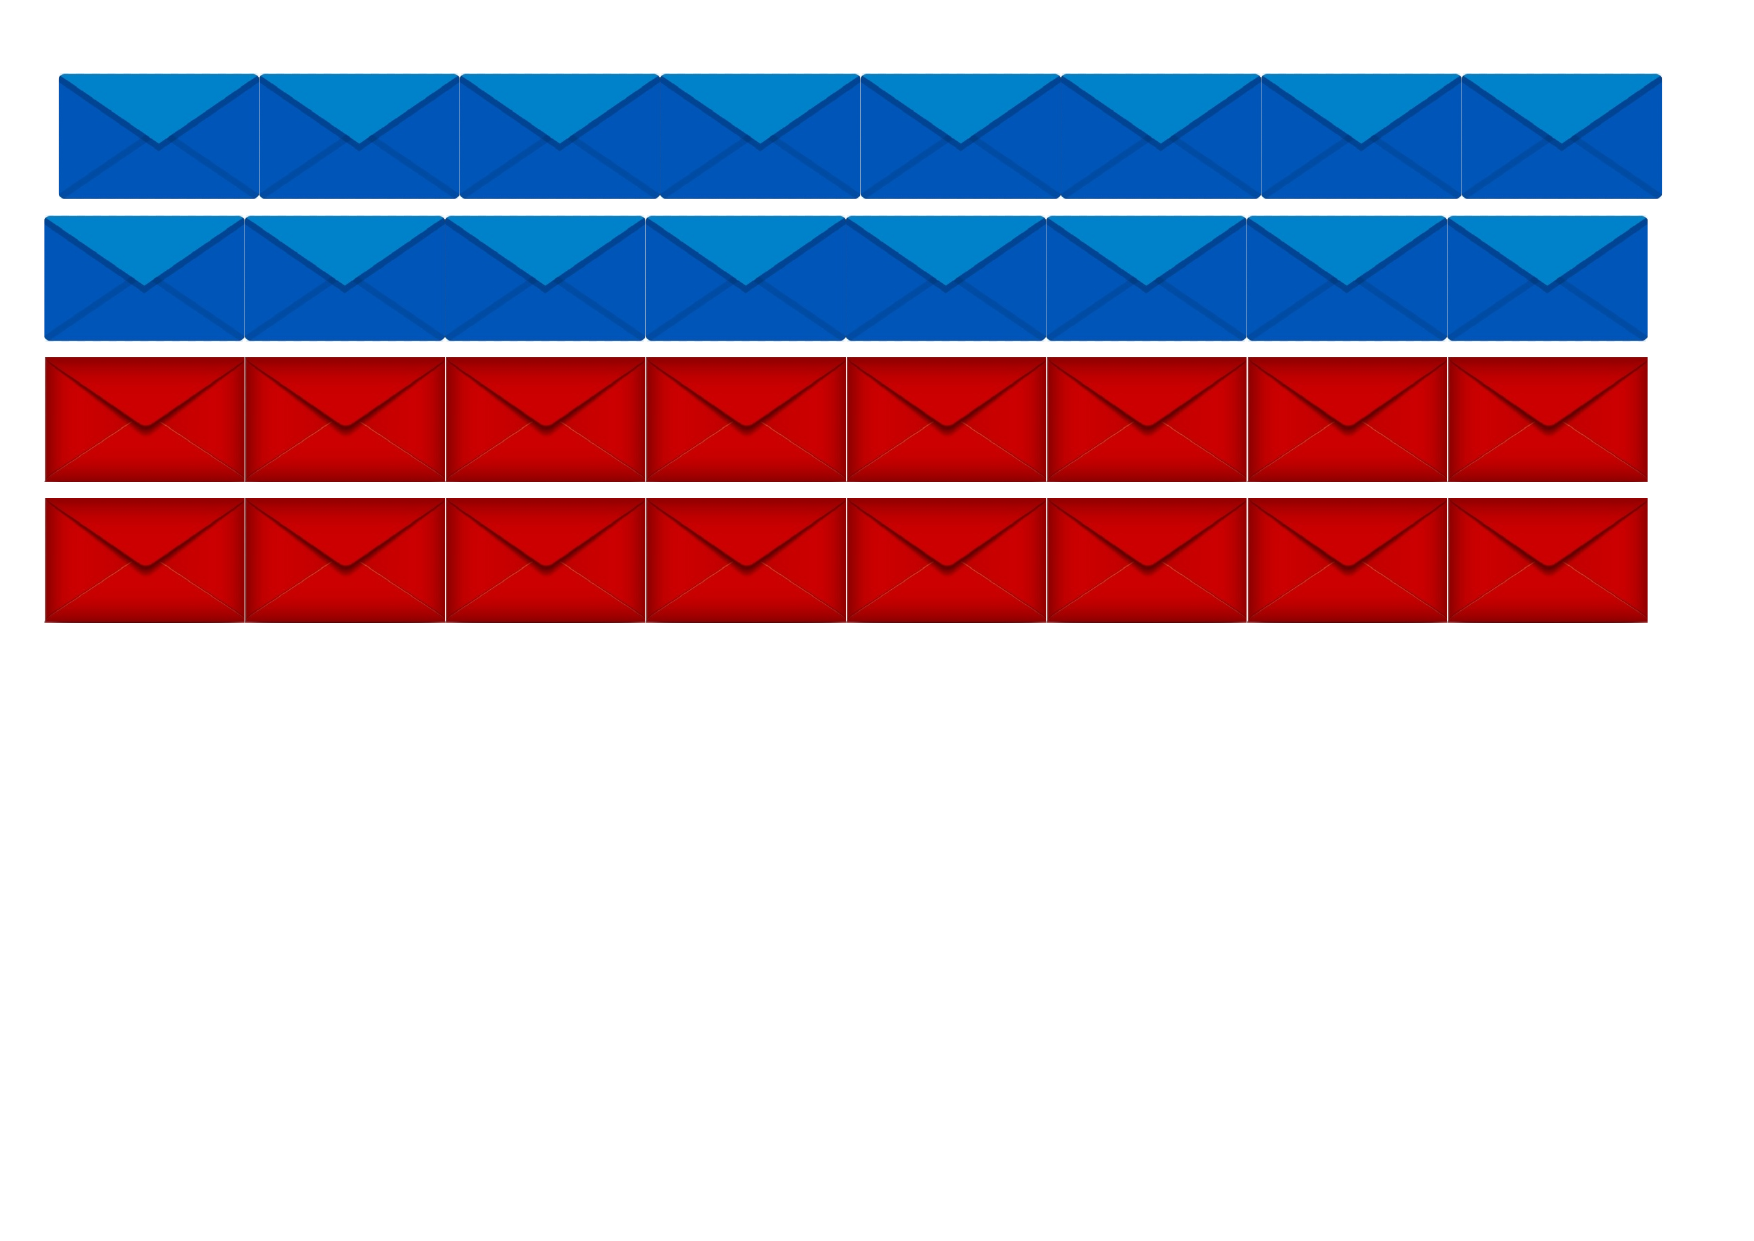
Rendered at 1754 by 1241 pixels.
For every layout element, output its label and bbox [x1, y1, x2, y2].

picture [44, 357, 1648, 482]
picture [58, 73, 1663, 199]
picture [44, 215, 1648, 342]
picture [44, 498, 1648, 623]
